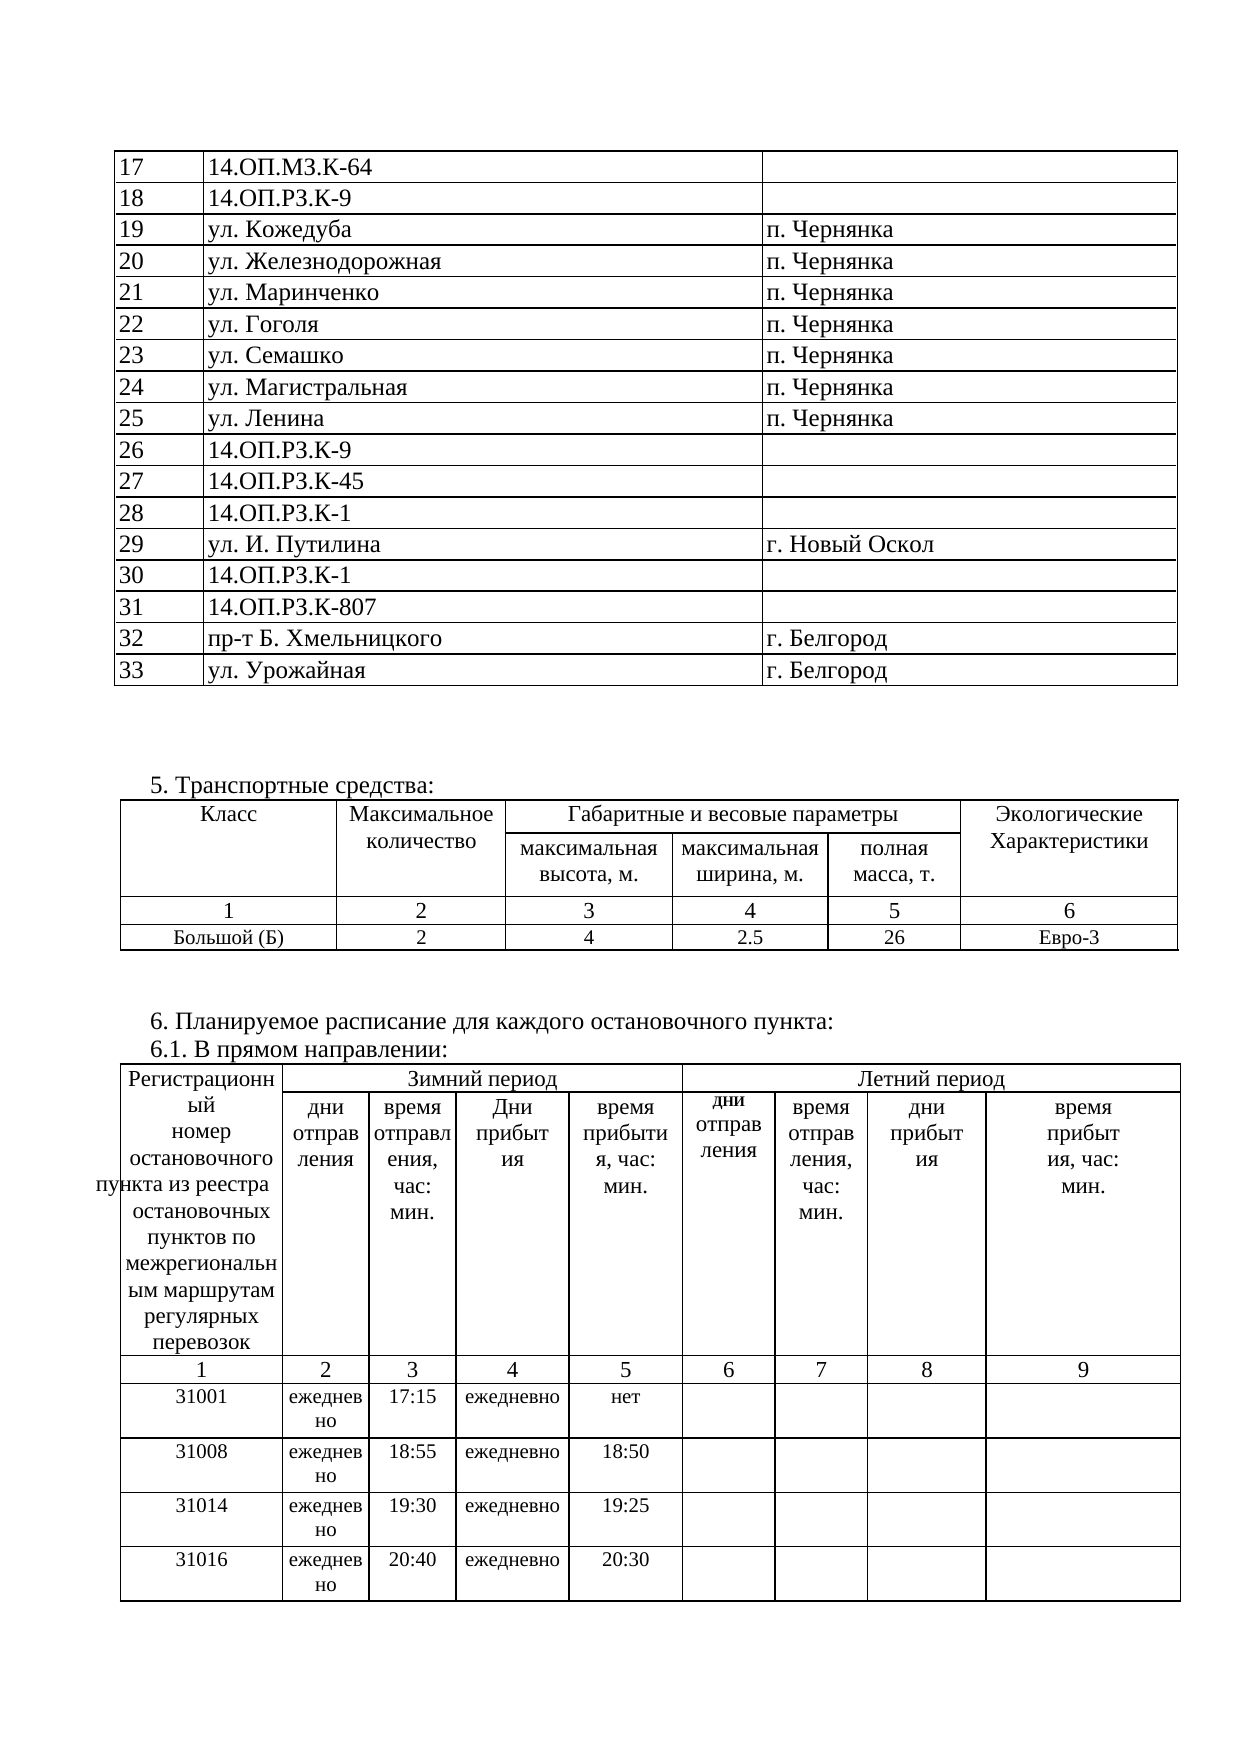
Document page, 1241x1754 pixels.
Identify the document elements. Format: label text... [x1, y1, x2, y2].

table_cell г. Белгород [763, 653, 1177, 685]
table_cell [683, 1493, 774, 1546]
table_cell 4 [673, 897, 827, 923]
table_cell 14.ОП.РЗ.К-9 [204, 435, 762, 464]
table_cell [763, 496, 1177, 527]
table_cell 2 [283, 1356, 368, 1383]
table_cell [683, 1547, 774, 1600]
table_cell [776, 1493, 867, 1546]
table_cell 31014 [121, 1493, 282, 1546]
table_cell 33 [115, 654, 203, 685]
table_cell максимальная высота, м. [506, 834, 672, 896]
table_cell ул. Магистральная [204, 372, 762, 402]
table_cell [763, 559, 1177, 590]
table_cell [987, 1384, 1180, 1437]
table_cell [776, 1547, 867, 1600]
table_cell 19:25 [570, 1493, 682, 1546]
text 5. Транспортные средства: [150, 770, 1090, 799]
table_cell 26 [115, 434, 203, 464]
table_header Летний период [683, 1065, 1180, 1091]
table_cell п. Чернянка [763, 307, 1177, 339]
table_cell 14.ОП.РЗ.К-45 [204, 466, 762, 496]
table_cell ежедневно [283, 1493, 368, 1546]
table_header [121, 1065, 282, 1355]
table_cell время отправл ения, час: мин. [370, 1093, 455, 1355]
table_cell 24 [115, 371, 203, 402]
table_cell нет [570, 1384, 682, 1437]
table_cell 18:55 [370, 1439, 455, 1491]
table_cell 9 [987, 1356, 1180, 1383]
text 6. Планируемое расписание для каждого остановочного пункта: [150, 1006, 1090, 1034]
table_cell 29 [115, 529, 203, 559]
table_cell [763, 152, 1177, 181]
table_cell [763, 181, 1177, 213]
table_cell время прибыт ия, час: мин. [987, 1093, 1180, 1355]
table_cell [763, 590, 1177, 622]
table_cell ул. Семашко [204, 340, 762, 370]
table_cell ул. Кожедуба [204, 215, 762, 244]
table_header Максимальное количество [337, 801, 505, 896]
table_cell 5 [829, 897, 960, 923]
table_cell 14.ОП.РЗ.К-807 [204, 592, 762, 622]
table_cell 14.ОП.РЗ.К-1 [204, 561, 762, 590]
table_cell 7 [776, 1356, 867, 1383]
table_cell г. Новый Оскол [763, 528, 1177, 559]
table_cell 14.ОП.РЗ.К-1 [204, 498, 762, 527]
table_cell Евро-3 [961, 925, 1177, 949]
table_cell п. Чернянка [763, 370, 1177, 402]
table_cell п. Чернянка [763, 276, 1177, 307]
table_cell 31016 [121, 1547, 282, 1600]
table_cell ежедневно [283, 1439, 368, 1491]
table_cell 19:30 [370, 1493, 455, 1546]
table_cell 6 [683, 1356, 774, 1383]
table_cell 20 [115, 245, 203, 276]
table_cell [763, 465, 1177, 496]
table_cell 5 [570, 1356, 682, 1383]
table_cell ул. Урожайная [204, 655, 762, 685]
table_cell ежедневно [457, 1384, 568, 1437]
table_cell 4 [506, 925, 672, 949]
table_cell ДНИ отправ ления [683, 1093, 774, 1355]
table_cell [868, 1439, 985, 1491]
table_cell время прибыти я, час: мин. [570, 1093, 682, 1355]
table_cell [987, 1493, 1180, 1546]
table_cell 8 [868, 1356, 985, 1383]
table_cell 6 [961, 897, 1177, 923]
table_cell [868, 1384, 985, 1437]
table_header Класс [121, 801, 336, 896]
table_cell Большой (Б) [121, 925, 336, 949]
table_cell 21 [115, 277, 203, 307]
table_cell [776, 1439, 867, 1491]
table_cell 31008 [121, 1439, 282, 1491]
table_cell 25 [115, 403, 203, 433]
table_cell 18 [115, 183, 203, 213]
table_cell полная масса, т. [829, 834, 960, 896]
table_cell 26 [829, 925, 960, 949]
table_cell 17:15 [370, 1384, 455, 1437]
table_cell [683, 1439, 774, 1491]
table_cell 1 [121, 897, 336, 923]
table_cell дни прибыт ия [868, 1093, 985, 1355]
table_cell 4 [457, 1356, 568, 1383]
table_cell [763, 433, 1177, 464]
table_cell Дни прибыт ия [457, 1093, 568, 1355]
table_cell 23 [115, 340, 203, 370]
table_header Экологические Характеристики [961, 801, 1177, 896]
table_cell 30 [115, 560, 203, 590]
table_header Габаритные и весовые параметры [506, 801, 960, 832]
table_cell 31001 [121, 1384, 282, 1437]
table_cell 2 [337, 897, 505, 923]
table_cell ул. И. Путилина [204, 529, 762, 559]
table_cell ул. Железнодорожная [204, 246, 762, 276]
table_header Зимний период [283, 1065, 682, 1091]
table_cell [987, 1439, 1180, 1491]
table_cell максимальная ширина, м. [673, 834, 827, 896]
table_cell п. Чернянка [763, 402, 1177, 433]
table_cell 17 [115, 152, 203, 181]
table_cell г. Белгород [763, 622, 1177, 653]
table_cell 31 [115, 591, 203, 622]
table_cell п. Чернянка [763, 339, 1177, 370]
table_cell [868, 1547, 985, 1600]
table_cell п. Чернянка [763, 244, 1177, 276]
table_cell 28 [115, 497, 203, 527]
table_cell 22 [115, 308, 203, 339]
text 6.1. В прямом направлении: [150, 1034, 1090, 1063]
table_cell 2.5 [673, 925, 827, 949]
table_cell 18:50 [570, 1439, 682, 1491]
table_cell 3 [370, 1356, 455, 1383]
table_cell [776, 1384, 867, 1437]
table_cell [683, 1384, 774, 1437]
table_cell 27 [115, 466, 203, 496]
table_cell 20:30 [570, 1547, 682, 1600]
table_cell 32 [115, 623, 203, 653]
table_cell 2 [337, 925, 505, 949]
table_cell ул. Маринченко [204, 277, 762, 307]
table_cell ежедневно [283, 1384, 368, 1437]
table_cell п. Чернянка [763, 213, 1177, 244]
table_cell 19 [115, 214, 203, 244]
table_cell 3 [506, 897, 672, 923]
table_cell 14.ОП.РЗ.К-9 [204, 183, 762, 213]
table_cell [868, 1493, 985, 1546]
table_cell 1 [121, 1356, 282, 1383]
table_cell ежедневно [283, 1547, 368, 1600]
table_cell ежедневно [457, 1547, 568, 1600]
table_cell время отправ ления, час: мин. [776, 1093, 867, 1355]
table_cell 20:40 [370, 1547, 455, 1600]
table_cell пр-т Б. Хмельницкого [204, 623, 762, 653]
table_cell ежедневно [457, 1493, 568, 1546]
table_cell дни отправ ления [283, 1093, 368, 1355]
table_cell [987, 1547, 1180, 1600]
table_cell ул. Ленина [204, 403, 762, 433]
table_cell 14.ОП.МЗ.К-64 [204, 152, 762, 181]
table_cell ежедневно [457, 1439, 568, 1491]
table_cell ул. Гоголя [204, 309, 762, 339]
